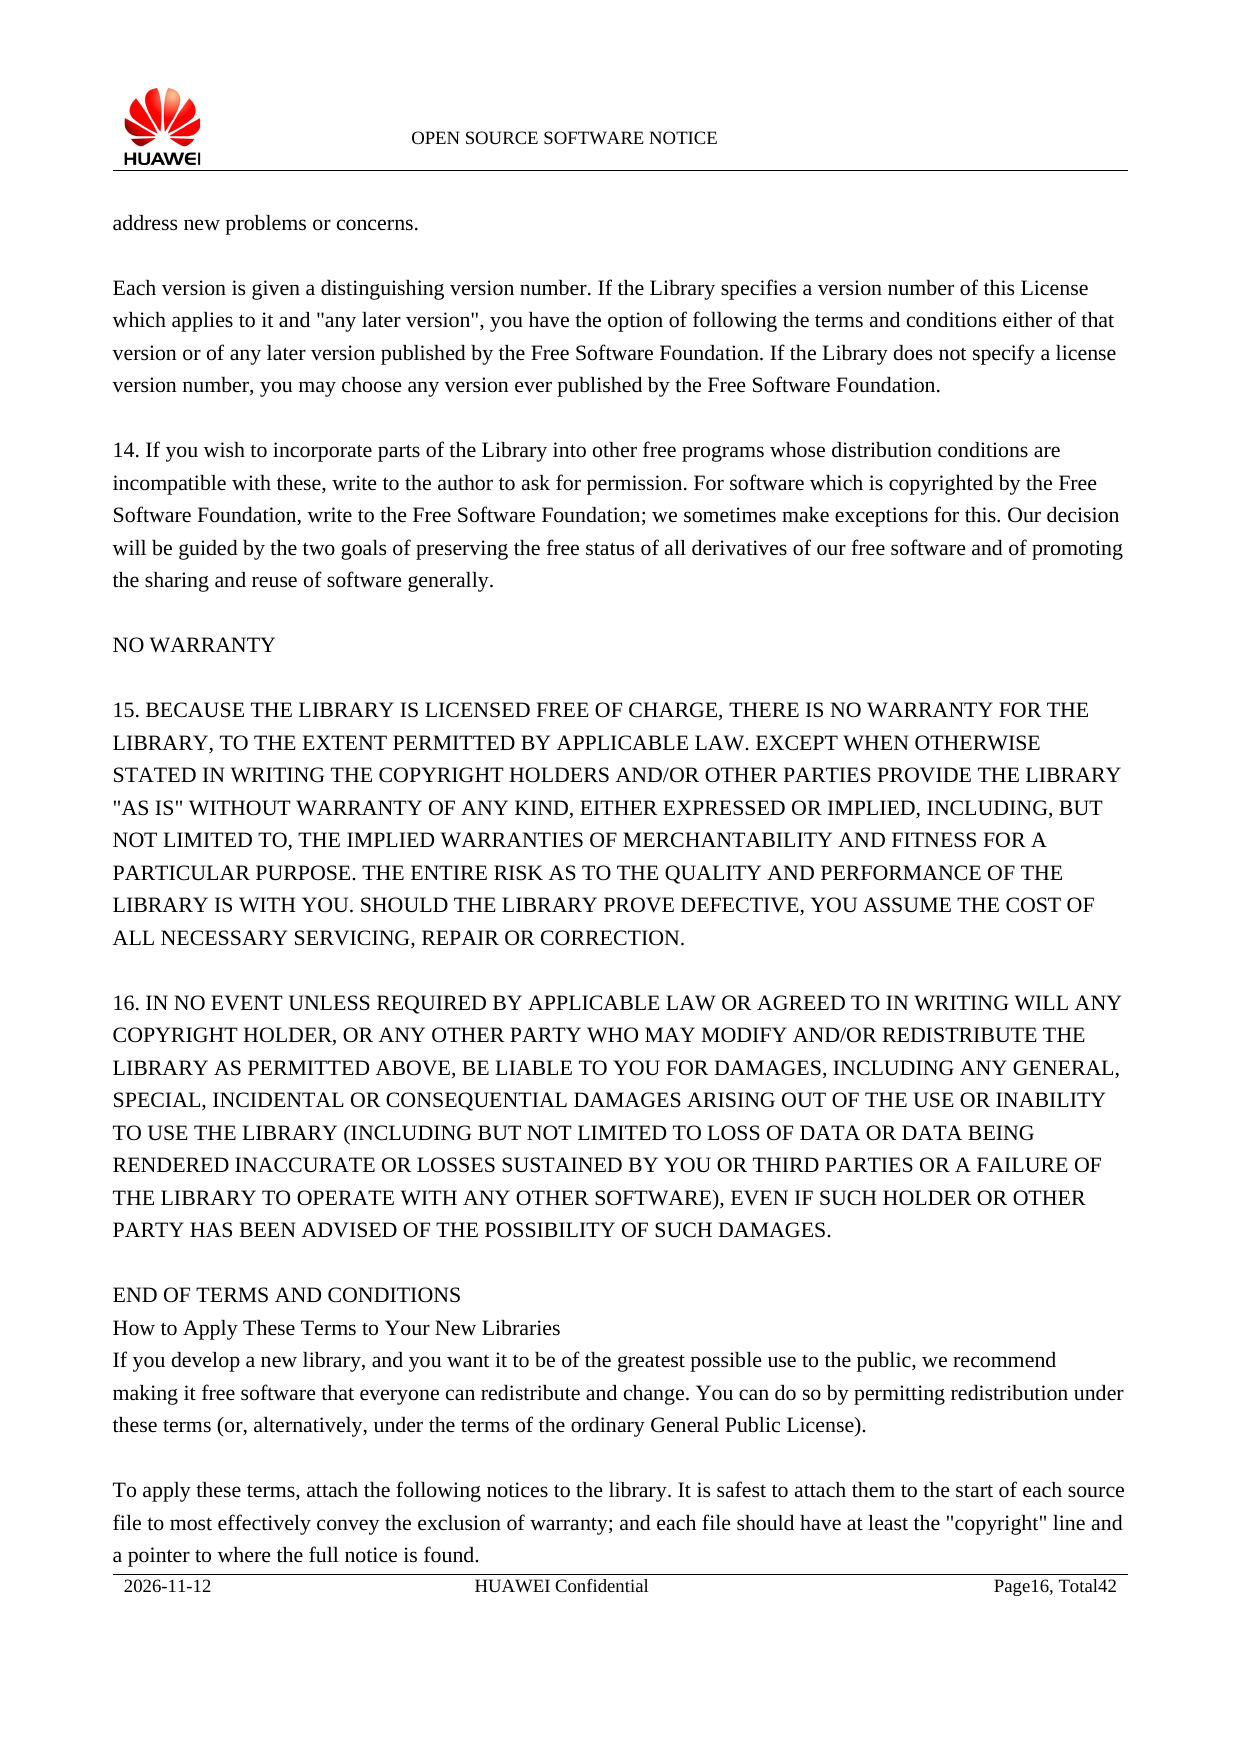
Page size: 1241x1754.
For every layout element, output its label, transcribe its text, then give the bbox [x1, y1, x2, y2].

picture [124, 88, 201, 165]
